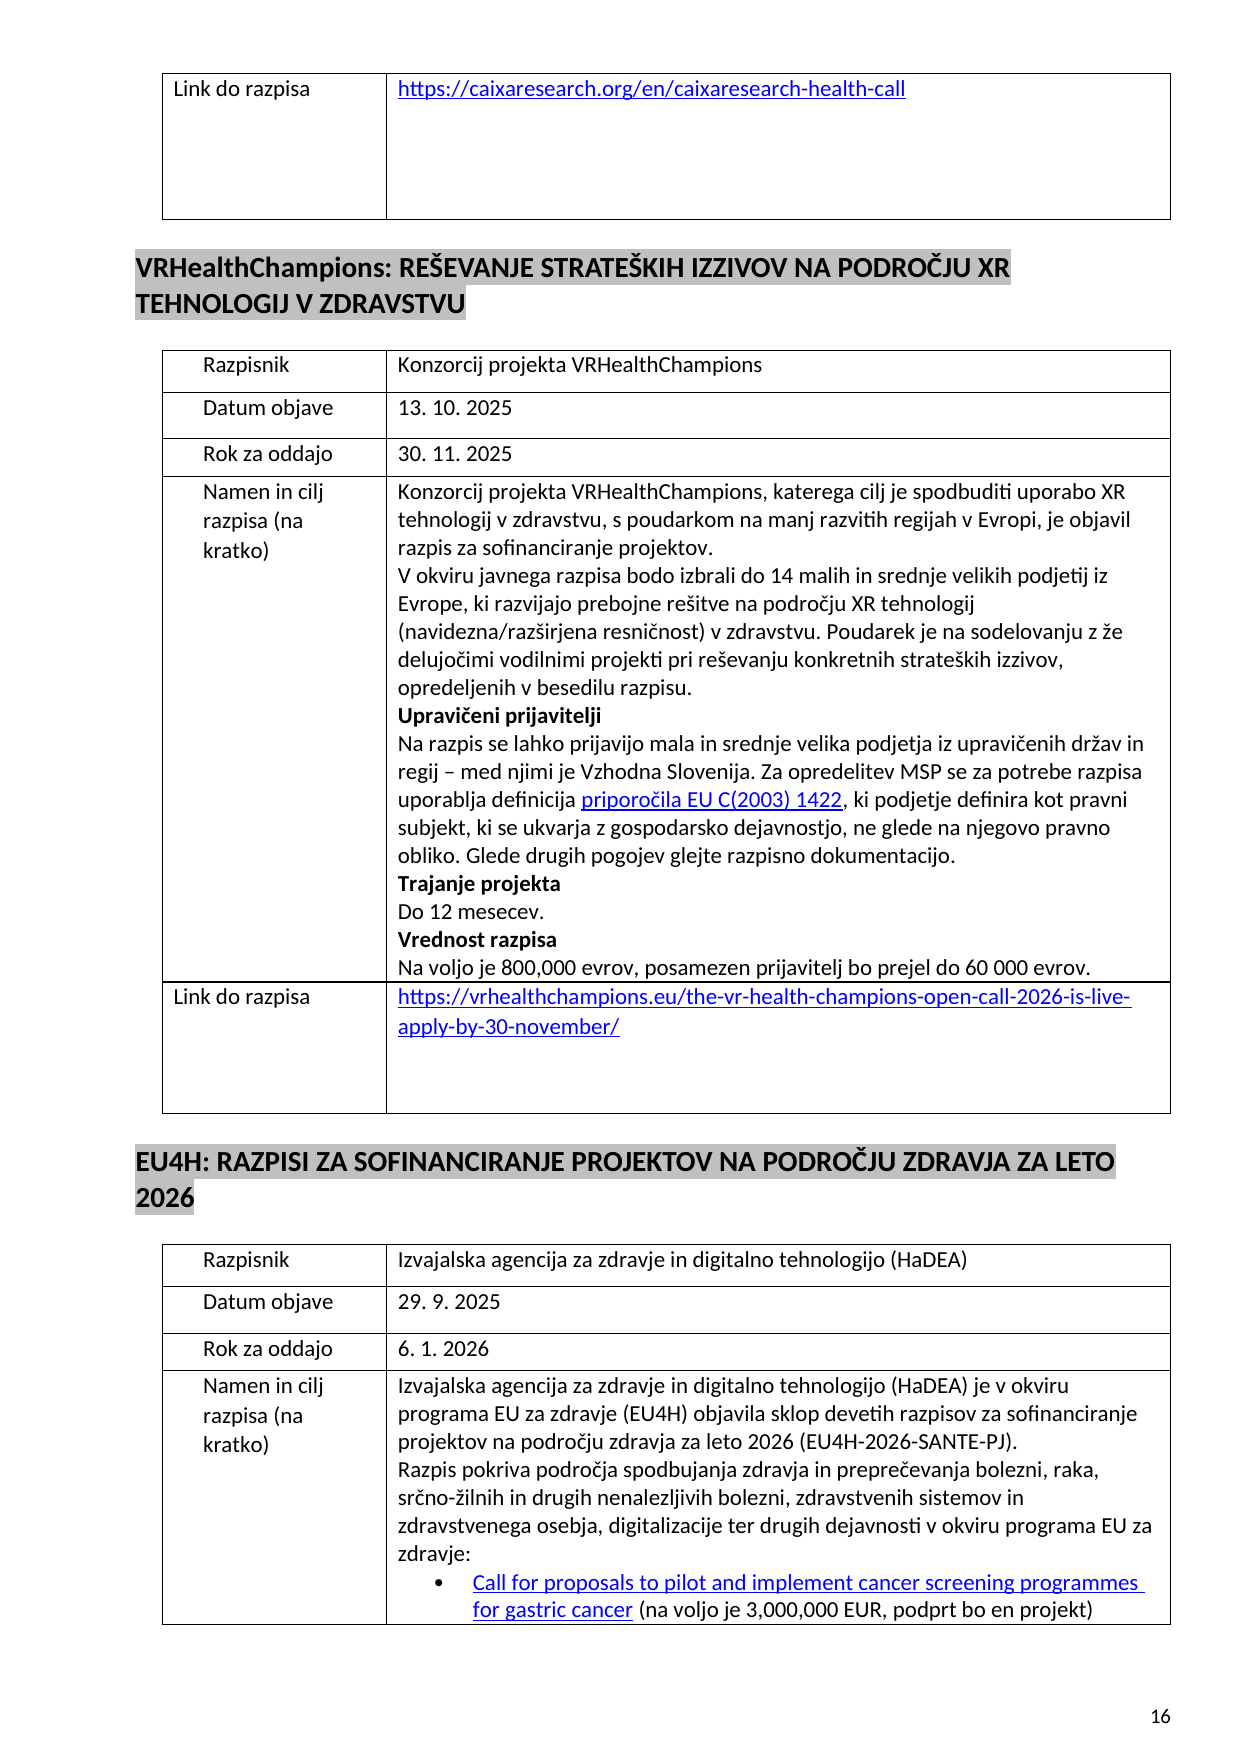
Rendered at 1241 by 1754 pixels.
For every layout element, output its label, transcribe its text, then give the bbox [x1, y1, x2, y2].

table_cell https://vrhealthchampions.eu/the-vr-health-champions-open-call-2026-is-live-apply-by-30-november/ [387, 983, 1170, 1113]
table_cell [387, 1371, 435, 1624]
table_cell Rok za oddajo [163, 1334, 386, 1370]
table_header Konzorcij projekta VRHealthChampions [387, 351, 1170, 392]
table_cell https://caixaresearch.org/en/caixaresearch-health-call [387, 74, 1170, 219]
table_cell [163, 1371, 386, 1624]
table_cell Link do razpisa [163, 74, 386, 219]
table_cell 6. 1. 2026 [387, 1334, 1170, 1370]
table_cell Datum objave [163, 1287, 386, 1333]
table_header Razpisnik [163, 1245, 386, 1286]
subtitle EU4H: RAZPISI ZA SOFINANCIRANJE PROJEKTOV NA PODROČJU ZDRAVJA ZA LETO 2026 [135, 1143, 1171, 1215]
table_header Izvajalska agencija za zdravje in digitalno tehnologijo (HaDEA) [387, 1245, 1170, 1286]
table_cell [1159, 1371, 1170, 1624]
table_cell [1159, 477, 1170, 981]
table_cell Namen in cilj razpisa (na kratko) [163, 477, 386, 981]
table_cell 30. 11. 2025 [387, 439, 1170, 476]
table_cell Link do razpisa [163, 983, 386, 1113]
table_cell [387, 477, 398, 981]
table_cell 29. 9. 2025 [387, 1287, 1170, 1333]
table_header Razpisnik [163, 351, 386, 392]
table_cell Datum objave [163, 393, 386, 438]
subtitle VRHealthChampions: REŠEVANJE STRATEŠKIH IZZIVOV NA PODROČJU XR TEHNOLOGIJ V ZDRAVSTVU [466, 249, 1171, 320]
table_cell Rok za oddajo [163, 439, 386, 476]
table_cell 13. 10. 2025 [387, 393, 1170, 438]
